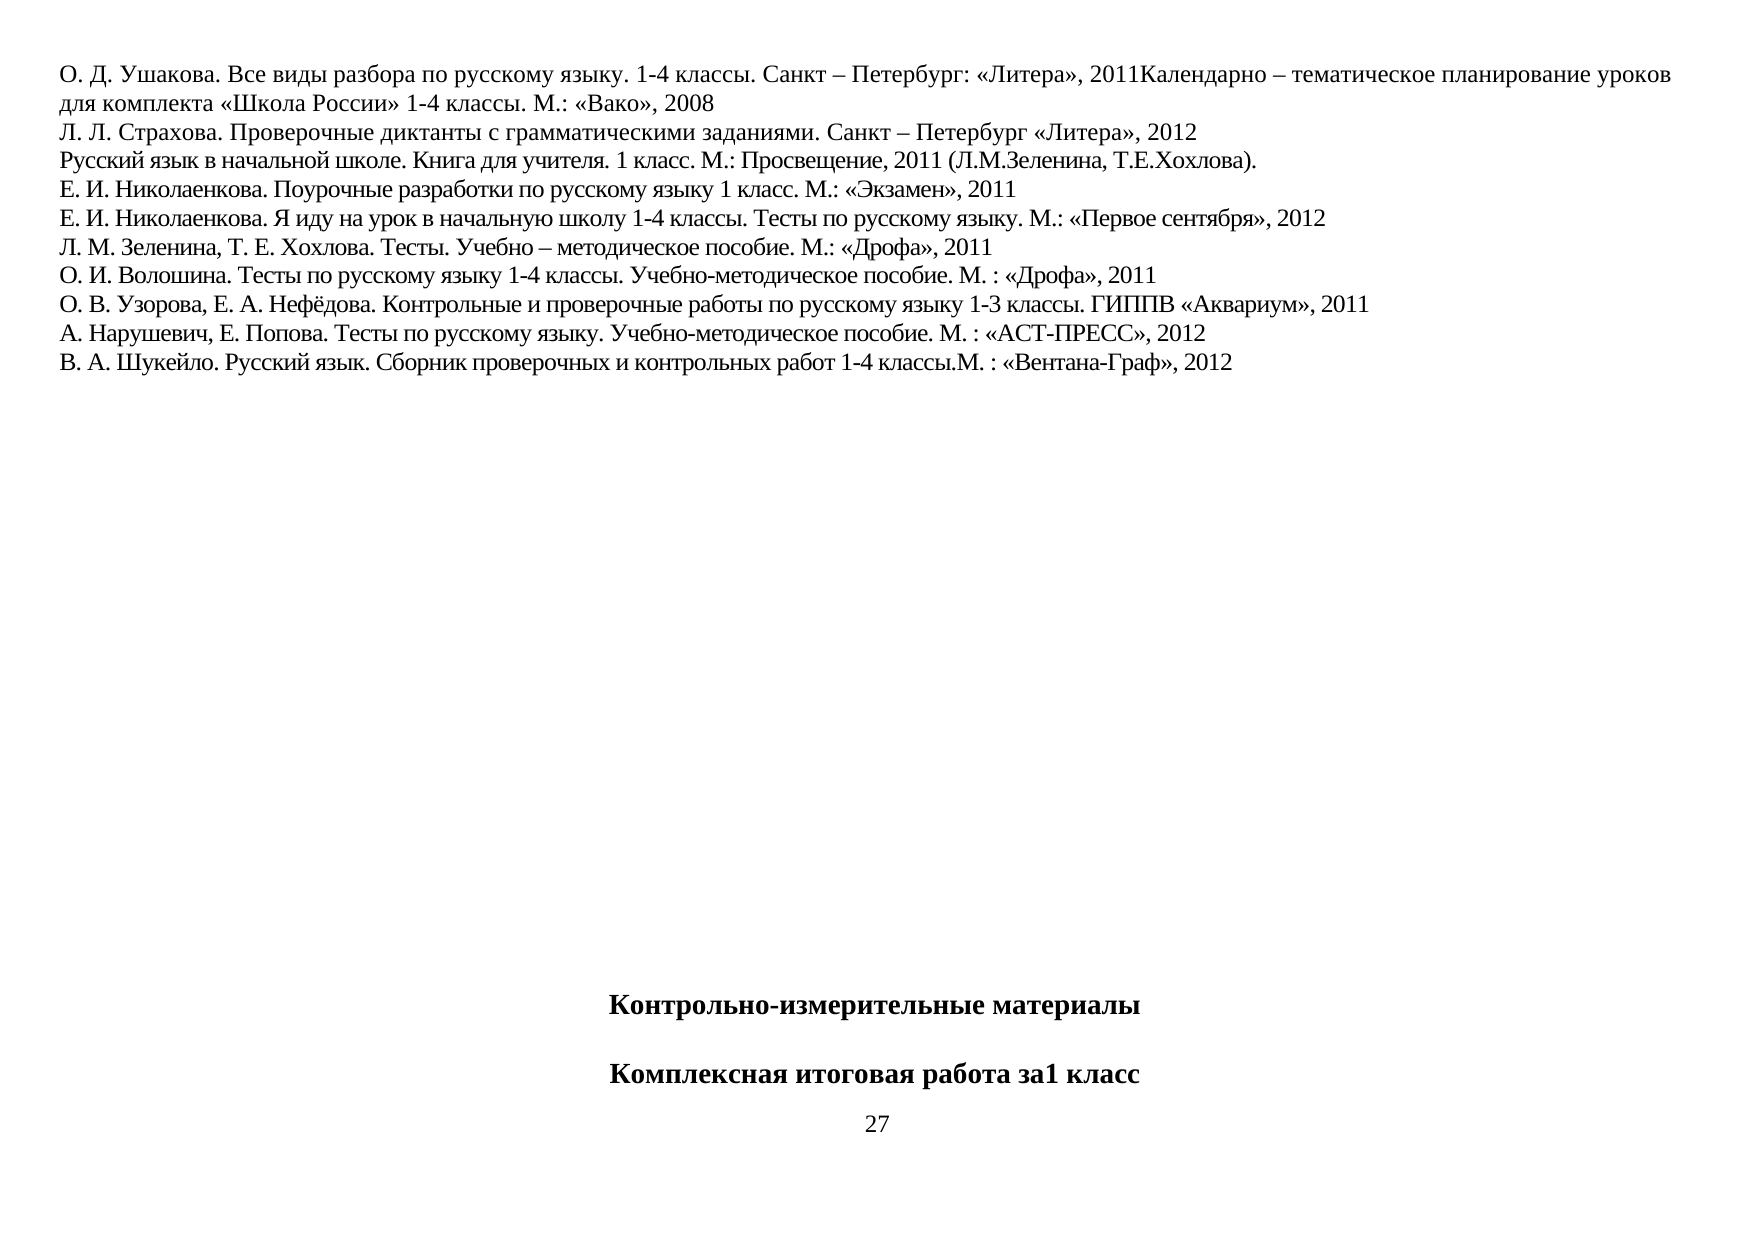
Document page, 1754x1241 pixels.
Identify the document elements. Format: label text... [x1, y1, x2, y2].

text О. В. Узорова, Е. А. Нефёдова. Контрольные и проверочные работы по русскому языку 1-3 классы. ГИППВ «Аквариум», 2011 [59, 289, 1693, 318]
text Е. И. Николаенкова. Поурочные разработки по русскому языку 1 класс. М.: «Экзамен», 2011 [59, 174, 1693, 203]
text А. Нарушевич, Е. Попова. Тесты по русскому языку. Учебно-методическое пособие. М. : «АСТ-ПРЕСС», 2012 [59, 318, 1693, 347]
text Комплексная итоговая работа за1 класс [59, 1056, 1690, 1089]
text Контрольно-измерительные материалы [59, 987, 1690, 1021]
text Е. И. Николаенкова. Я иду на урок в начальную школу 1-4 классы. Тесты по русскому языку. М.: «Первое сентября», 2012 [59, 203, 1693, 232]
text Л. Л. Страхова. Проверочные диктанты с грамматическими заданиями. Санкт – Петербург «Литера», 2012 [59, 117, 1695, 145]
text Русский язык в начальной школе. Книга для учителя. 1 класс. М.: Просвещение, 2011 (Л.М.Зеленина, Т.Е.Хохлова). [59, 145, 1693, 174]
text О. И. Волошина. Тесты по русскому языку 1-4 классы. Учебно-методическое пособие. М. : «Дрофа», 2011 [59, 260, 1693, 289]
text Л. М. Зеленина, Т. Е. Хохлова. Тесты. Учебно – методическое пособие. М.: «Дрофа», 2011 [59, 232, 1693, 260]
text В. А. Шукейло. Русский язык. Сборник проверочных и контрольных работ 1-4 классы.М. : «Вентана-Граф», 2012 [59, 347, 1693, 375]
text О. Д. Ушакова. Все виды разбора по русскому языку. 1-4 классы. Санкт – Петербург: «Литера», 2011Календарно – тематическое планирование уроков для комплекта «Школа России» 1-4 классы. М.: «Вако», 2008 [59, 59, 1695, 117]
